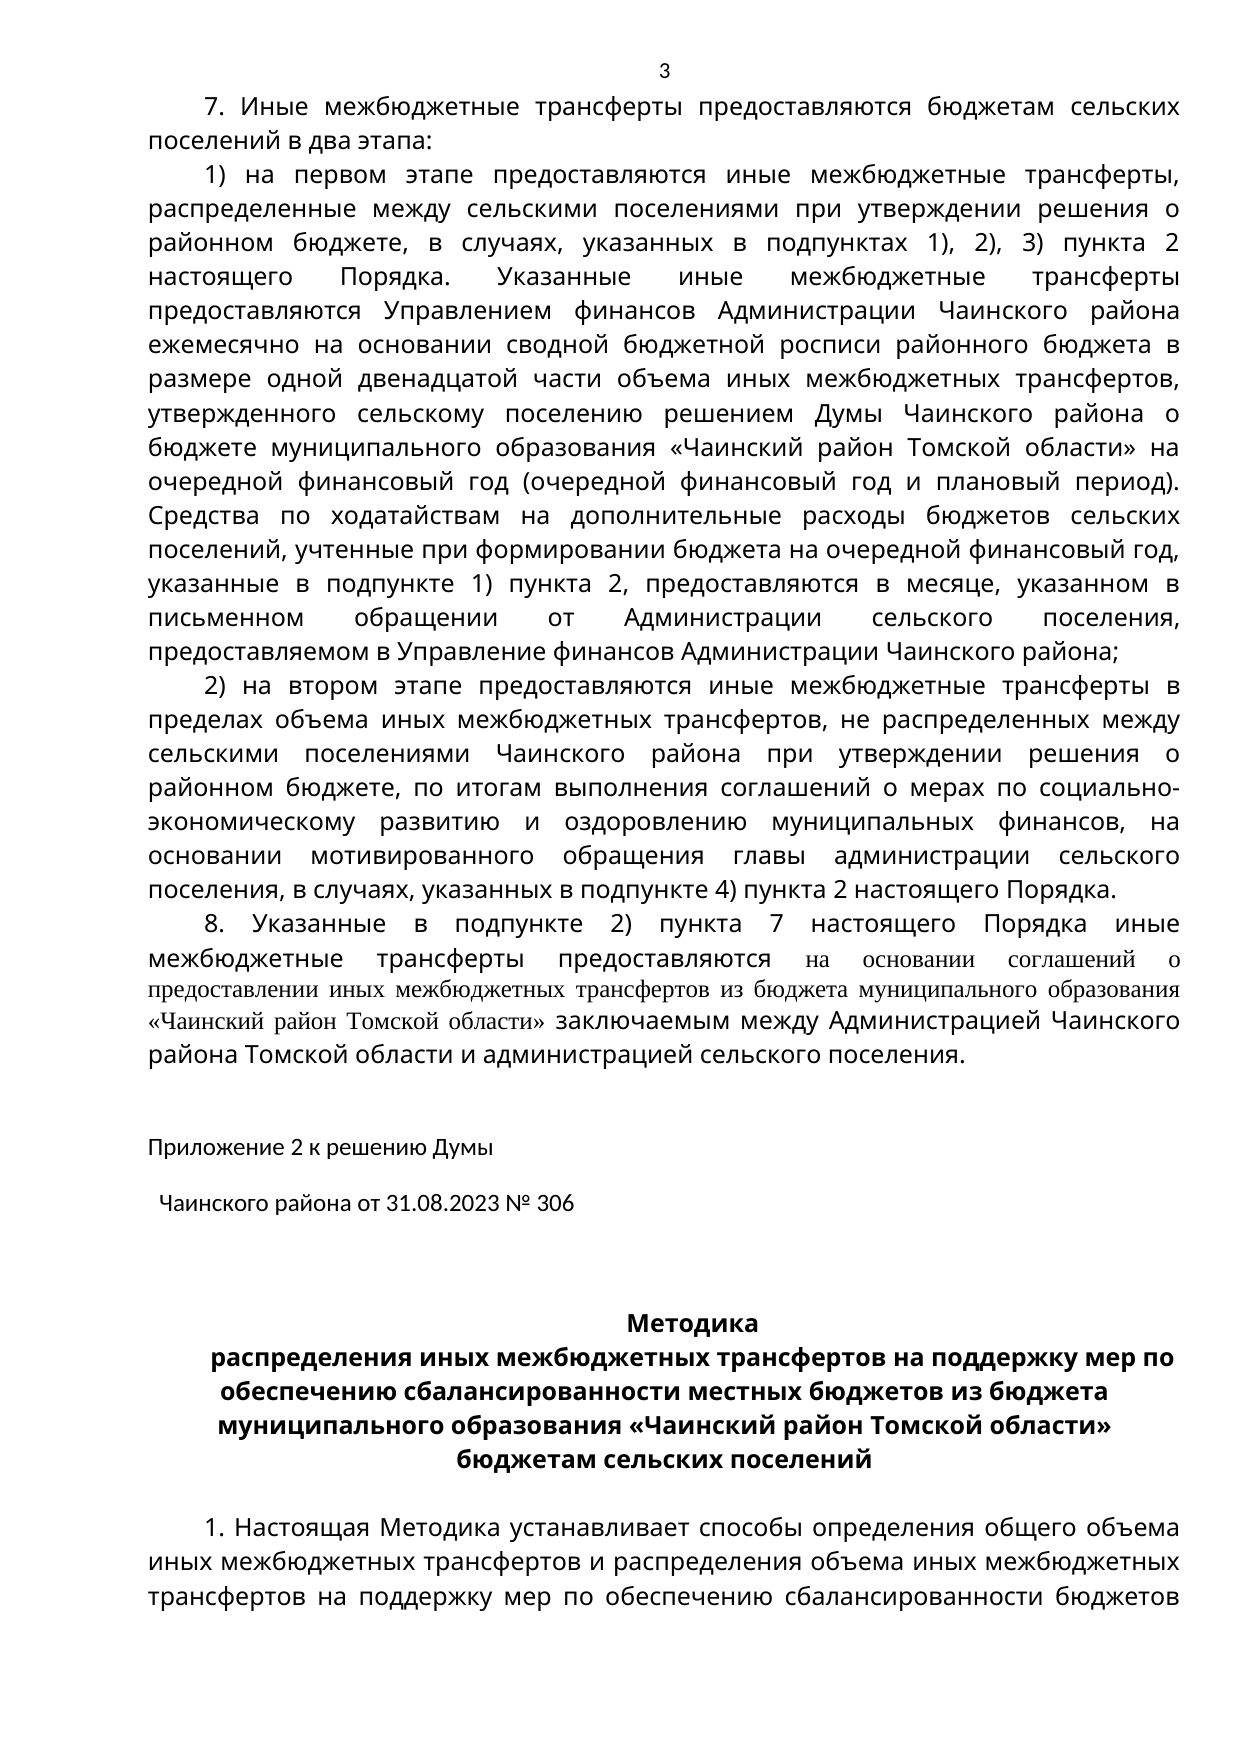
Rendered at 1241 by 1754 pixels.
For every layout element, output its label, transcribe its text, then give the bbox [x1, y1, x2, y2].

text 8. Указанные в подпункте 2) пункта 7 настоящего Порядка иные межбюджетные трансферты предоставляются на основании соглашений о предоставлении иных межбюджетных трансфертов из бюджета муниципального образования «Чаинский район Томской области» заключаемым между Администрацией Чаинского района Томской области и администрацией сельского поселения. [148, 906, 1181, 1071]
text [148, 1510, 1181, 1612]
text 7. Иные межбюджетные трансферты предоставляются бюджетам сельских поселений в два этапа: [148, 89, 1181, 157]
text распределения иных межбюджетных трансфертов на поддержку мер по обеспечению сбалансированности местных бюджетов из бюджета муниципального образования «Чаинский район Томской области» бюджетам сельских поселений [148, 1340, 1181, 1476]
text 2) на втором этапе предоставляются иные межбюджетные трансферты в пределах объема иных межбюджетных трансфертов, не распределенных между сельскими поселениями Чаинского района при утверждении решения о районном бюджете, по итогам выполнения соглашений о мерах по социально-экономическому развитию и оздоровлению муниципальных финансов, на основании мотивированного обращения главы администрации сельского поселения, в случаях, указанных в подпункте 4) пункта 2 настоящего Порядка. [148, 668, 1181, 906]
text Методика [148, 1306, 1181, 1340]
text 1) на первом этапе предоставляются иные межбюджетные трансферты, распределенные между сельскими поселениями при утверждении решения о районном бюджете, в случаях, указанных в подпунктах 1), 2), 3) пункта 2 настоящего Порядка. Указанные иные межбюджетные трансферты предоставляются Управлением финансов Администрации Чаинского района ежемесячно на основании сводной бюджетной росписи районного бюджета в размере одной двенадцатой части объема иных межбюджетных трансфертов, утвержденного сельскому поселению решением Думы Чаинского района о бюджете муниципального образования «Чаинский район Томской области» на очередной финансовый год (очередной финансовый год и плановый период). Средства по ходатайствам на дополнительные расходы бюджетов сельских поселений, учтенные при формировании бюджета на очередной финансовый год, указанные в подпункте 1) пункта 2, предоставляются в месяце, указанном в письменном обращении от Администрации сельского поселения, предоставляемом в Управление финансов Администрации Чаинского района; [148, 157, 1181, 668]
